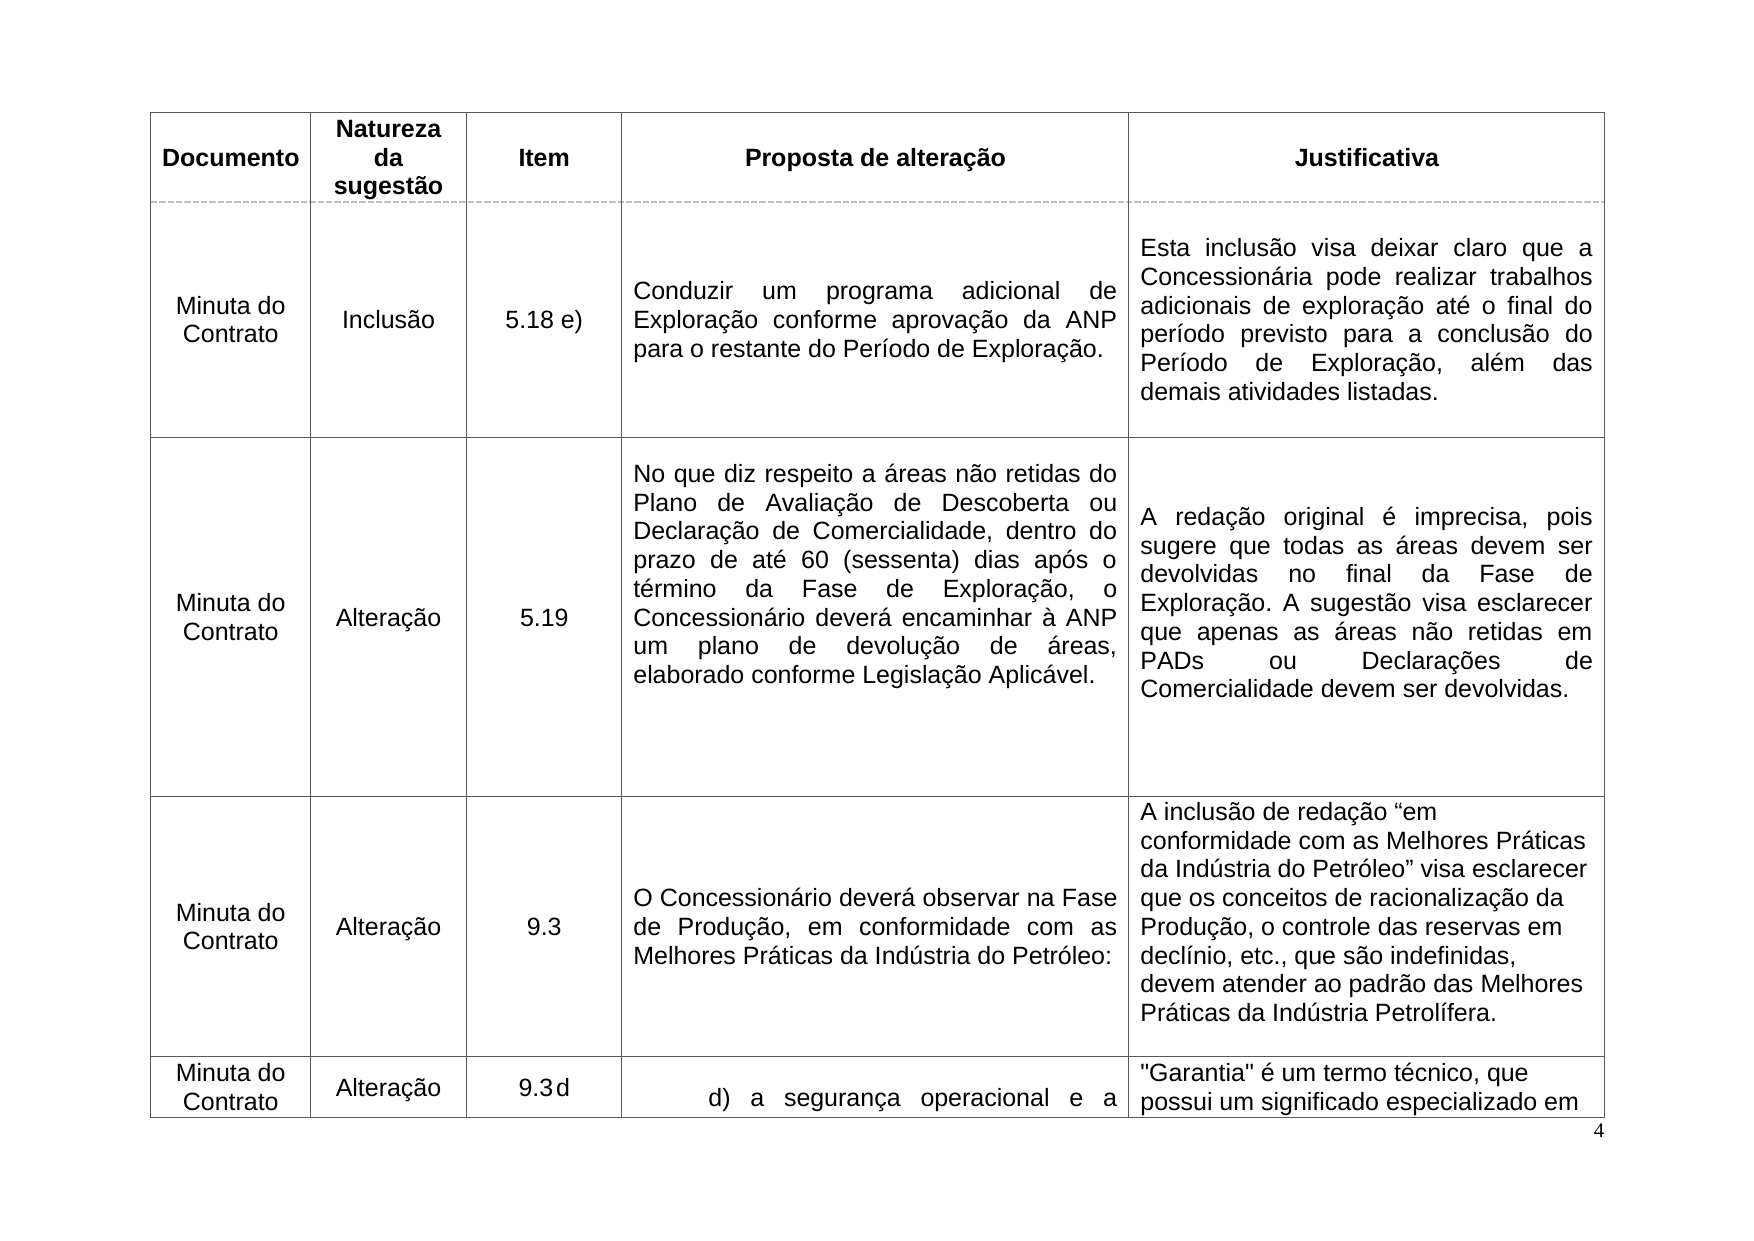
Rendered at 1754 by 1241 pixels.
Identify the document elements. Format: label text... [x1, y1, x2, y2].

table_header Item [467, 113, 621, 201]
table_cell Minuta do Contrato [151, 1057, 310, 1117]
table_header Justificativa [1129, 113, 1604, 201]
table_cell 9.3 [467, 797, 621, 1056]
table_cell 5.18 e) [467, 201, 621, 437]
table_cell A inclusão de redação “em conformidade com as Melhores Práticas da Indústria do Petróleo” visa esclarecer que os conceitos de racionalização da Produção, o controle das reservas em declínio, etc., que são indefinidas, devem atender ao padrão das Melhores Práticas da Indústria Petrolífera. [1129, 797, 1604, 1056]
table_cell 5.19 [467, 438, 621, 796]
table_header Proposta de alteração [622, 113, 1128, 201]
table_cell Inclusão [311, 201, 466, 437]
table_cell Esta inclusão visa deixar claro que a Concessionária pode realizar trabalhos adicionais de exploração até o final do período previsto para a conclusão do Período de Exploração, além das demais atividades listadas. [1129, 201, 1604, 437]
table_header Documento [151, 113, 310, 201]
table_cell d [467, 1057, 621, 1117]
table_cell O Concessionário deverá observar na Fase de Produção, em conformidade com as Melhores Práticas da Indústria do Petróleo: [622, 797, 1128, 1056]
table_cell Alteração [311, 438, 466, 796]
table_cell Alteração [311, 797, 466, 1056]
table_cell A redação original é imprecisa, pois sugere que todas as áreas devem ser devolvidas no final da Fase de Exploração. A sugestão visa esclarecer que apenas as áreas não retidas em PADs ou Declarações de Comercialidade devem ser devolvidas. [1129, 438, 1604, 796]
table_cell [1129, 1057, 1604, 1117]
table_cell Alteração [311, 1057, 466, 1117]
table_cell Conduzir um programa adicional de Exploração conforme aprovação da ANP para o restante do Período de Exploração. [622, 201, 1128, 437]
table_cell Minuta do Contrato [151, 438, 310, 796]
table_cell Minuta do Contrato [151, 201, 310, 437]
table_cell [622, 1057, 1128, 1117]
table_cell No que diz respeito a áreas não retidas do Plano de Avaliação de Descoberta ou Declaração de Comercialidade, dentro do prazo de até 60 (sessenta) dias após o término da Fase de Exploração, o Concessionário deverá encaminhar à ANP um plano de devolução de áreas, elaborado conforme Legislação Aplicável. [622, 438, 1128, 796]
table_header Natureza da sugestão [311, 113, 466, 201]
table_cell Minuta do Contrato [151, 797, 310, 1056]
